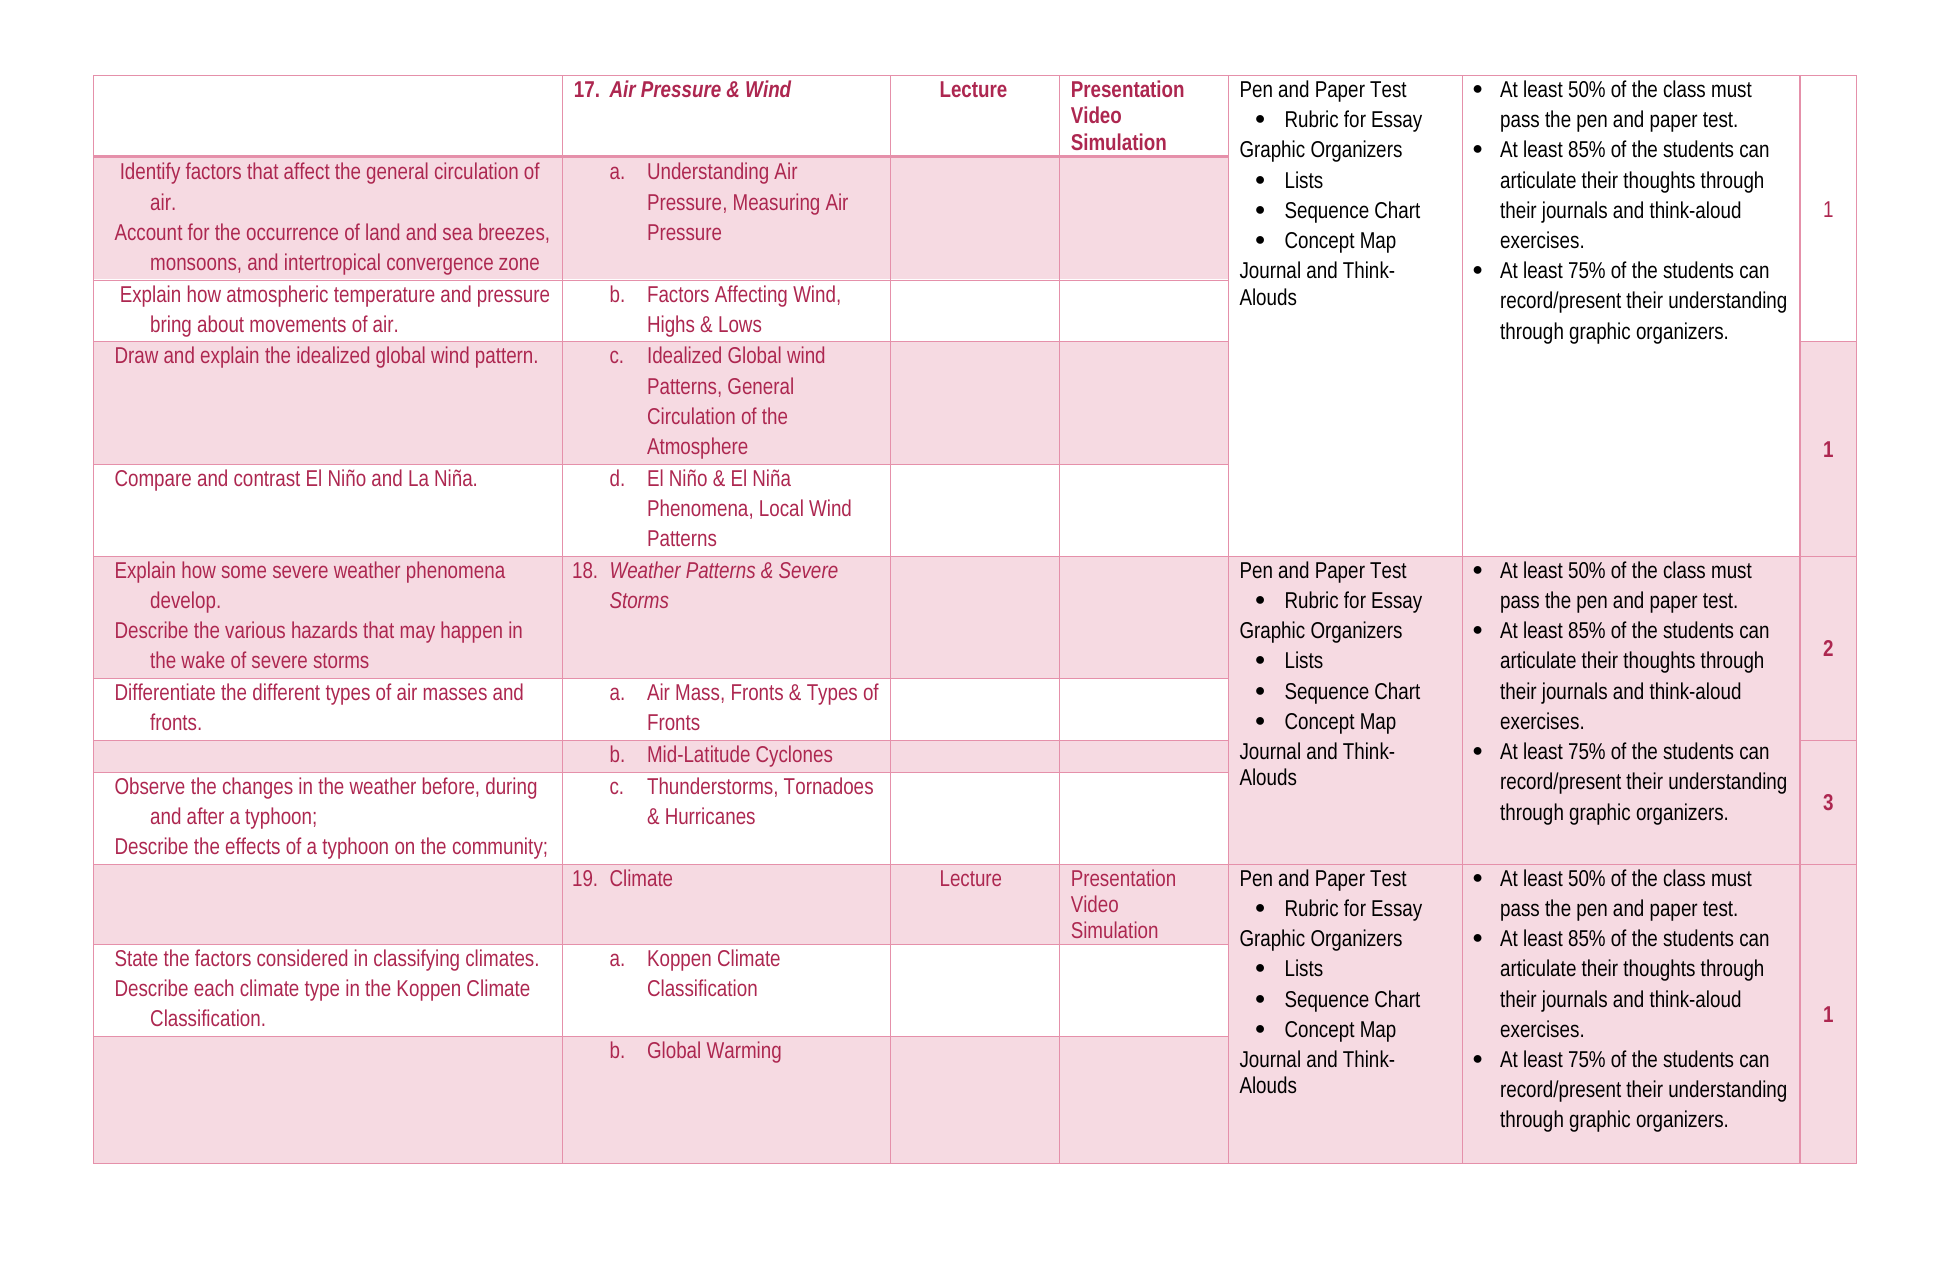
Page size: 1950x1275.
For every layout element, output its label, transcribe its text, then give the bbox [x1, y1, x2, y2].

table_header Pen and Paper Test Rubric for Essay Graphic Organizers Lists Sequence Chart Concept Map Journal and Think-Alouds [1229, 76, 1462, 556]
table_cell Draw and explain the idealized global wind pattern. [94, 342, 562, 464]
table_cell [94, 865, 562, 944]
table_cell [891, 557, 1059, 678]
table_cell [891, 465, 1059, 556]
table_cell [1060, 158, 1228, 279]
table_cell Factors Affecting Wind, Highs & Lows [563, 281, 890, 341]
table_cell [94, 1037, 562, 1163]
table_cell [1060, 741, 1228, 772]
table_cell [1060, 1037, 1228, 1163]
table_cell [1060, 773, 1228, 864]
table_cell [891, 158, 1059, 279]
table_cell [1060, 679, 1228, 740]
table_cell Lecture [891, 865, 1059, 944]
table_cell Climate [563, 865, 890, 944]
table_cell [1060, 281, 1228, 341]
table_header Presentation Video Simulation [1060, 76, 1228, 155]
table_cell Weather Patterns & Severe Storms [563, 557, 890, 678]
table_cell Identify factors that affect the general circulation of air. Account for the occurrence of land and sea breezes, monsoons, and intertropical convergence zone [94, 158, 562, 279]
table_cell Explain how atmospheric temperature and pressure bring about movements of air. [94, 281, 562, 341]
table_cell Mid-Latitude Cyclones [563, 741, 890, 772]
table_header Air Pressure & Wind [563, 76, 890, 155]
table_cell [891, 773, 1059, 864]
table_cell El Niño & El Niña Phenomena, Local Wind Patterns [563, 465, 890, 556]
table_cell Thunderstorms, Tornadoes & Hurricanes [563, 773, 890, 864]
table_cell Presentation Video Simulation [1060, 865, 1228, 944]
table_cell [891, 281, 1059, 341]
table_cell Air Mass, Fronts & Types of Fronts [563, 679, 890, 740]
table_header [94, 76, 562, 155]
table_cell [891, 1037, 1059, 1163]
table_cell Pen and Paper Test Rubric for Essay Graphic Organizers Lists Sequence Chart Concept Map Journal and Think-Alouds [1229, 865, 1462, 1163]
table_cell State the factors considered in classifying climates. Describe each climate type in the Koppen Climate Classification. [94, 945, 562, 1036]
table_cell Pen and Paper Test Rubric for Essay Graphic Organizers Lists Sequence Chart Concept Map Journal and Think-Alouds [1229, 557, 1462, 864]
table_cell [1060, 945, 1228, 1036]
table_cell Koppen Climate Classification [563, 945, 890, 1036]
table_header 1 [1801, 76, 1856, 341]
table_cell 1 [1801, 342, 1856, 556]
table_cell 3 [1801, 741, 1856, 864]
table_header At least 50% of the class must pass the pen and paper test. At least 85% of the students can articulate their thoughts through their journals and think-aloud exercises. At least 75% of the students can record/present their understanding through graphic organizers. [1463, 76, 1799, 556]
table_cell Idealized Global wind Patterns, General Circulation of the Atmosphere [563, 342, 890, 464]
table_cell Compare and contrast El Niño and La Niña. [94, 465, 562, 556]
table_cell Differentiate the different types of air masses and fronts. [94, 679, 562, 740]
table_cell At least 50% of the class must pass the pen and paper test. At least 85% of the students can articulate their thoughts through their journals and think-aloud exercises. At least 75% of the students can record/present their understanding through graphic organizers. [1463, 557, 1799, 864]
table_cell [891, 741, 1059, 772]
table_cell [891, 945, 1059, 1036]
table_cell Observe the changes in the weather before, during and after a typhoon; Describe the effects of a typhoon on the community; [94, 773, 562, 864]
table_cell 2 [1801, 557, 1856, 740]
table_cell At least 50% of the class must pass the pen and paper test. At least 85% of the students can articulate their thoughts through their journals and think-aloud exercises. At least 75% of the students can record/present their understanding through graphic organizers. [1463, 865, 1799, 1163]
table_cell Global Warming [563, 1037, 890, 1163]
table_cell Explain how some severe weather phenomena develop. Describe the various hazards that may happen in the wake of severe storms [94, 557, 562, 678]
table_cell [94, 741, 562, 772]
table_cell 1 [1801, 865, 1856, 1163]
table_cell Understanding Air Pressure, Measuring Air Pressure [563, 158, 890, 279]
table_cell [1060, 557, 1228, 678]
table_header Lecture [891, 76, 1059, 155]
table_cell [1060, 465, 1228, 556]
table_cell [891, 342, 1059, 464]
table_cell [891, 679, 1059, 740]
table_cell [1060, 342, 1228, 464]
